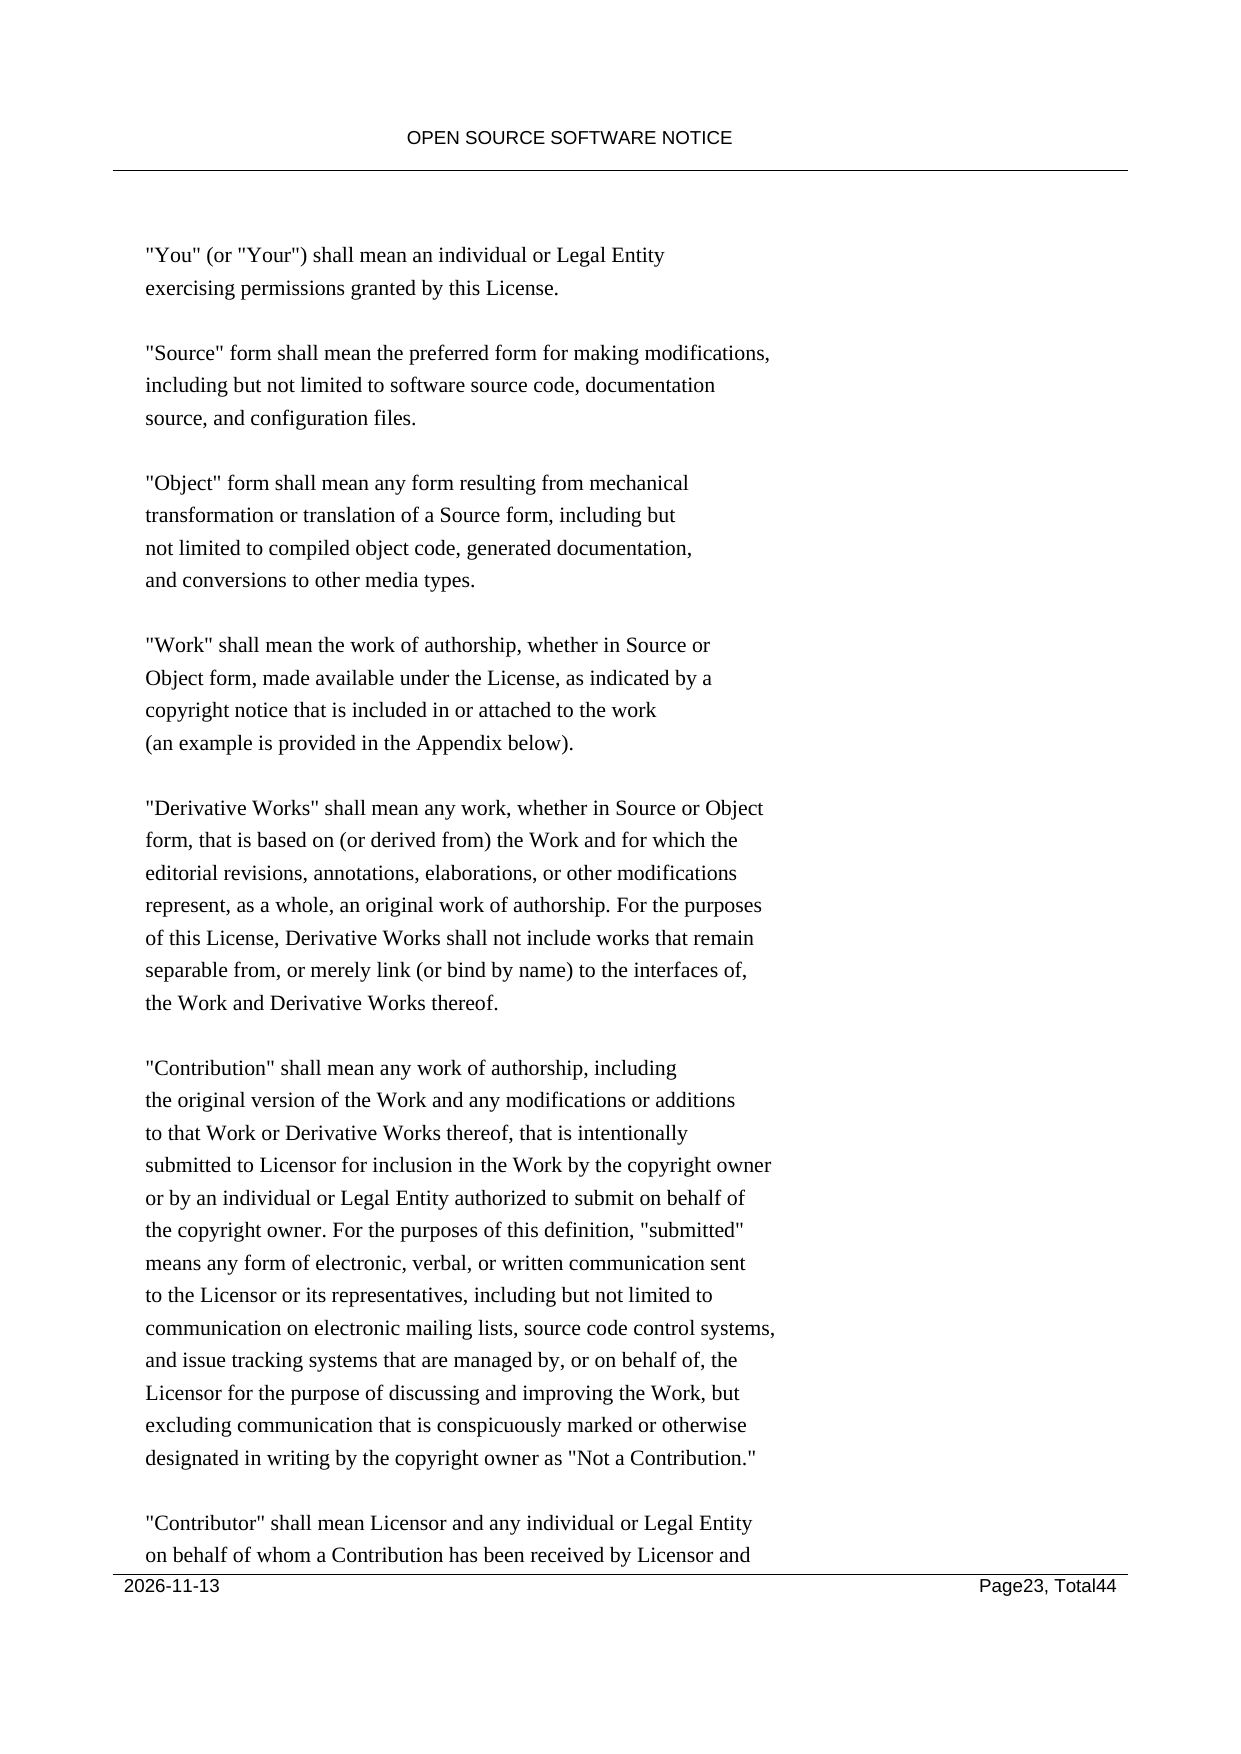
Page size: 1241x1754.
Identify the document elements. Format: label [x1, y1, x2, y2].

text [112, 206, 1128, 1571]
